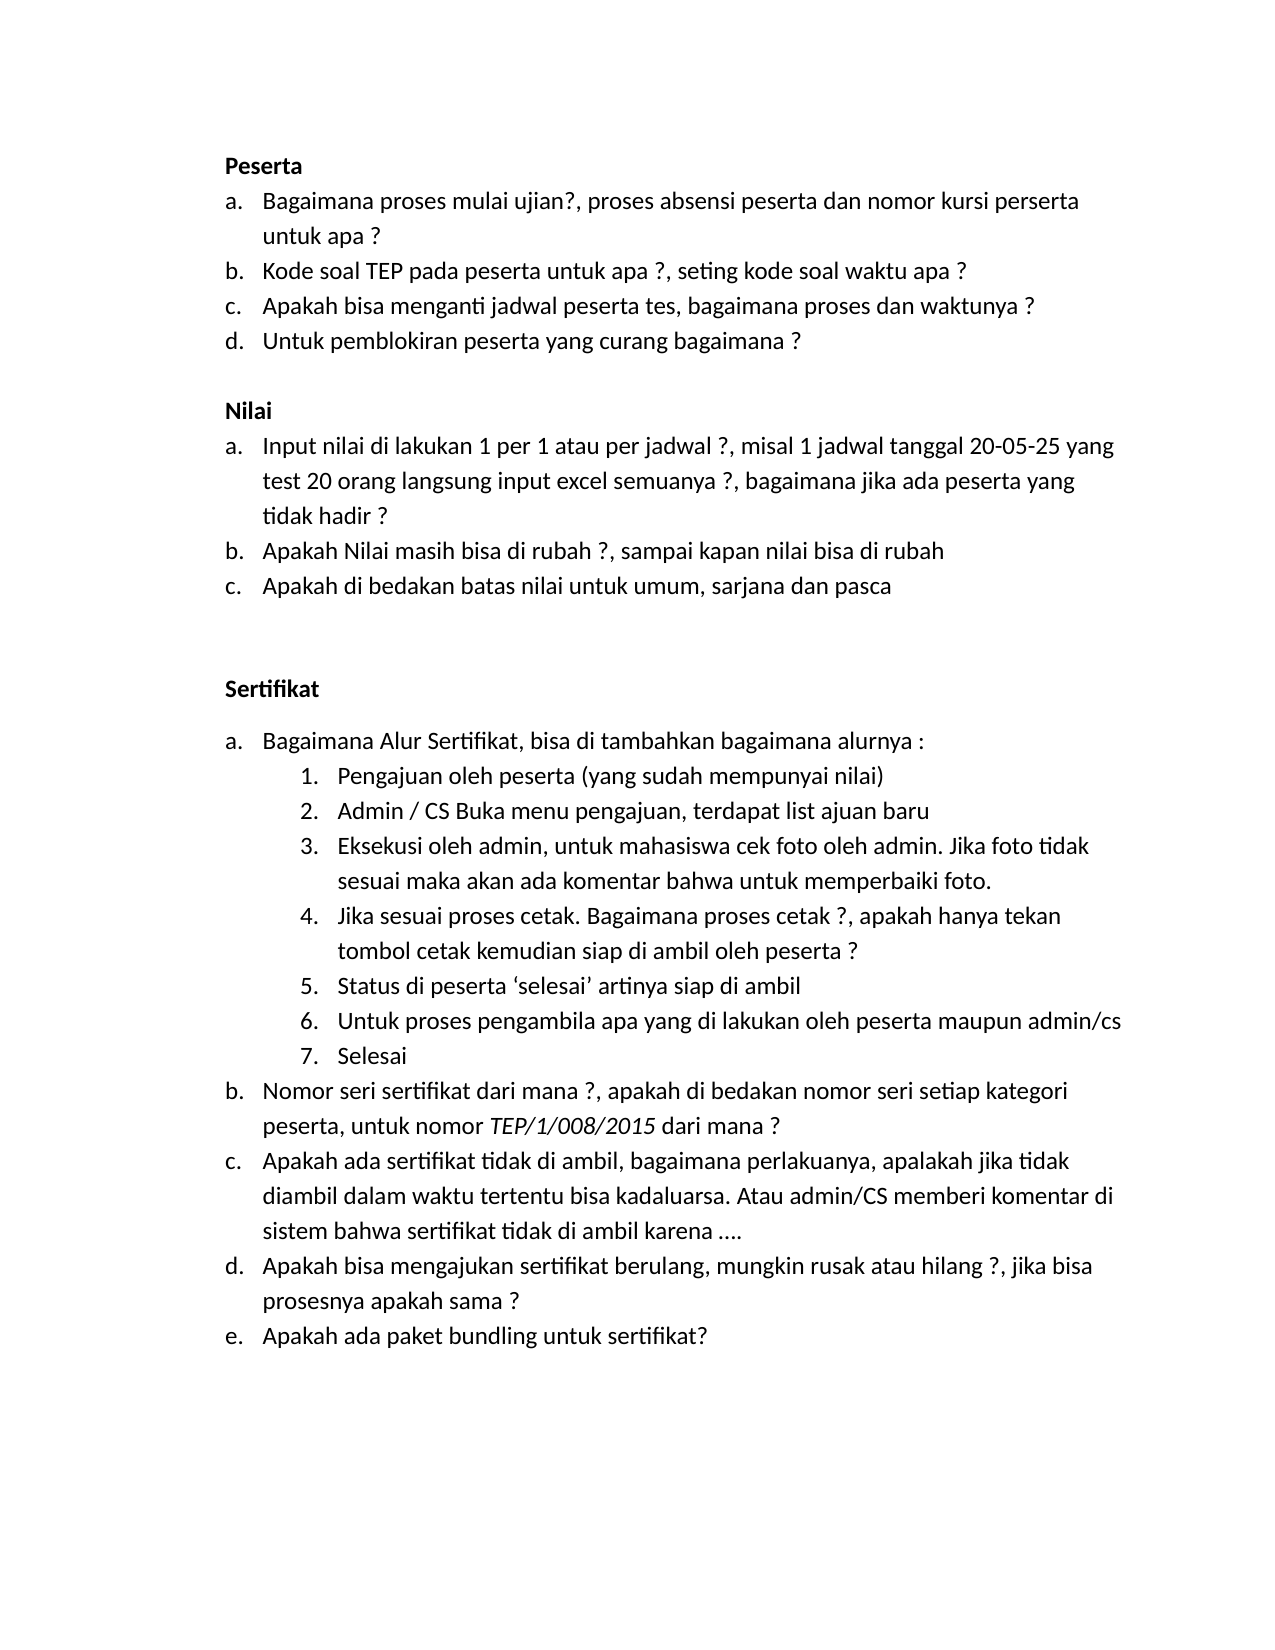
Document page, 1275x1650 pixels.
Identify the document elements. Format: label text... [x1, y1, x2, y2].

list Apakah bisa mengajukan sertifikat berulang, mungkin rusak atau hilang ?, jika bisa prosesnya apakah sama ? [225, 1250, 1125, 1316]
list Nomor seri sertifikat dari mana ?, apakah di bedakan nomor seri setiap kategori peserta, untuk nomor TEP/1/008/2015 dari mana ? [225, 1075, 1125, 1141]
list Selesai [300, 1040, 1125, 1071]
list Apakah bisa menganti jadwal peserta tes, bagaimana proses dan waktunya ? [225, 290, 1125, 321]
list Kode soal TEP pada peserta untuk apa ?, seting kode soal waktu apa ? [225, 255, 1125, 286]
list Input nilai di lakukan 1 per 1 atau per jadwal ?, misal 1 jadwal tanggal 20-05-25 yang test 20 orang langsung input excel semuanya ?, bagaimana jika ada peserta yang tidak hadir ? [225, 430, 1125, 531]
list Untuk proses pengambila apa yang di lakukan oleh peserta maupun admin/cs [300, 1005, 1125, 1036]
list Pengajuan oleh peserta (yang sudah mempunyai nilai) [300, 760, 1125, 791]
list Nilai [225, 395, 1125, 426]
list Untuk pemblokiran peserta yang curang bagaimana ? [225, 325, 1125, 356]
list Apakah ada sertifikat tidak di ambil, bagaimana perlakuanya, apalakah jika tidak diambil dalam waktu tertentu bisa kadaluarsa. Atau admin/CS memberi komentar di sistem bahwa sertifikat tidak di ambil karena …. [225, 1145, 1125, 1246]
text Sertifikat [225, 673, 1125, 704]
list Status di peserta ‘selesai’ artinya siap di ambil [300, 970, 1125, 1001]
list Jika sesuai proses cetak. Bagaimana proses cetak ?, apakah hanya tekan tombol cetak kemudian siap di ambil oleh peserta ? [300, 900, 1125, 966]
list Bagaimana Alur Sertifikat, bisa di tambahkan bagaimana alurnya : [225, 725, 1125, 756]
list Eksekusi oleh admin, untuk mahasiswa cek foto oleh admin. Jika foto tidak sesuai maka akan ada komentar bahwa untuk memperbaiki foto. [300, 830, 1125, 896]
list Apakah di bedakan batas nilai untuk umum, sarjana dan pasca [225, 570, 1125, 601]
list Bagaimana proses mulai ujian?, proses absensi peserta dan nomor kursi perserta untuk apa ? [225, 185, 1125, 251]
list Apakah ada paket bundling untuk sertifikat? [225, 1320, 1125, 1351]
list Admin / CS Buka menu pengajuan, terdapat list ajuan baru [300, 795, 1125, 826]
list Apakah Nilai masih bisa di rubah ?, sampai kapan nilai bisa di rubah [225, 535, 1125, 566]
list Peserta [225, 150, 1125, 181]
